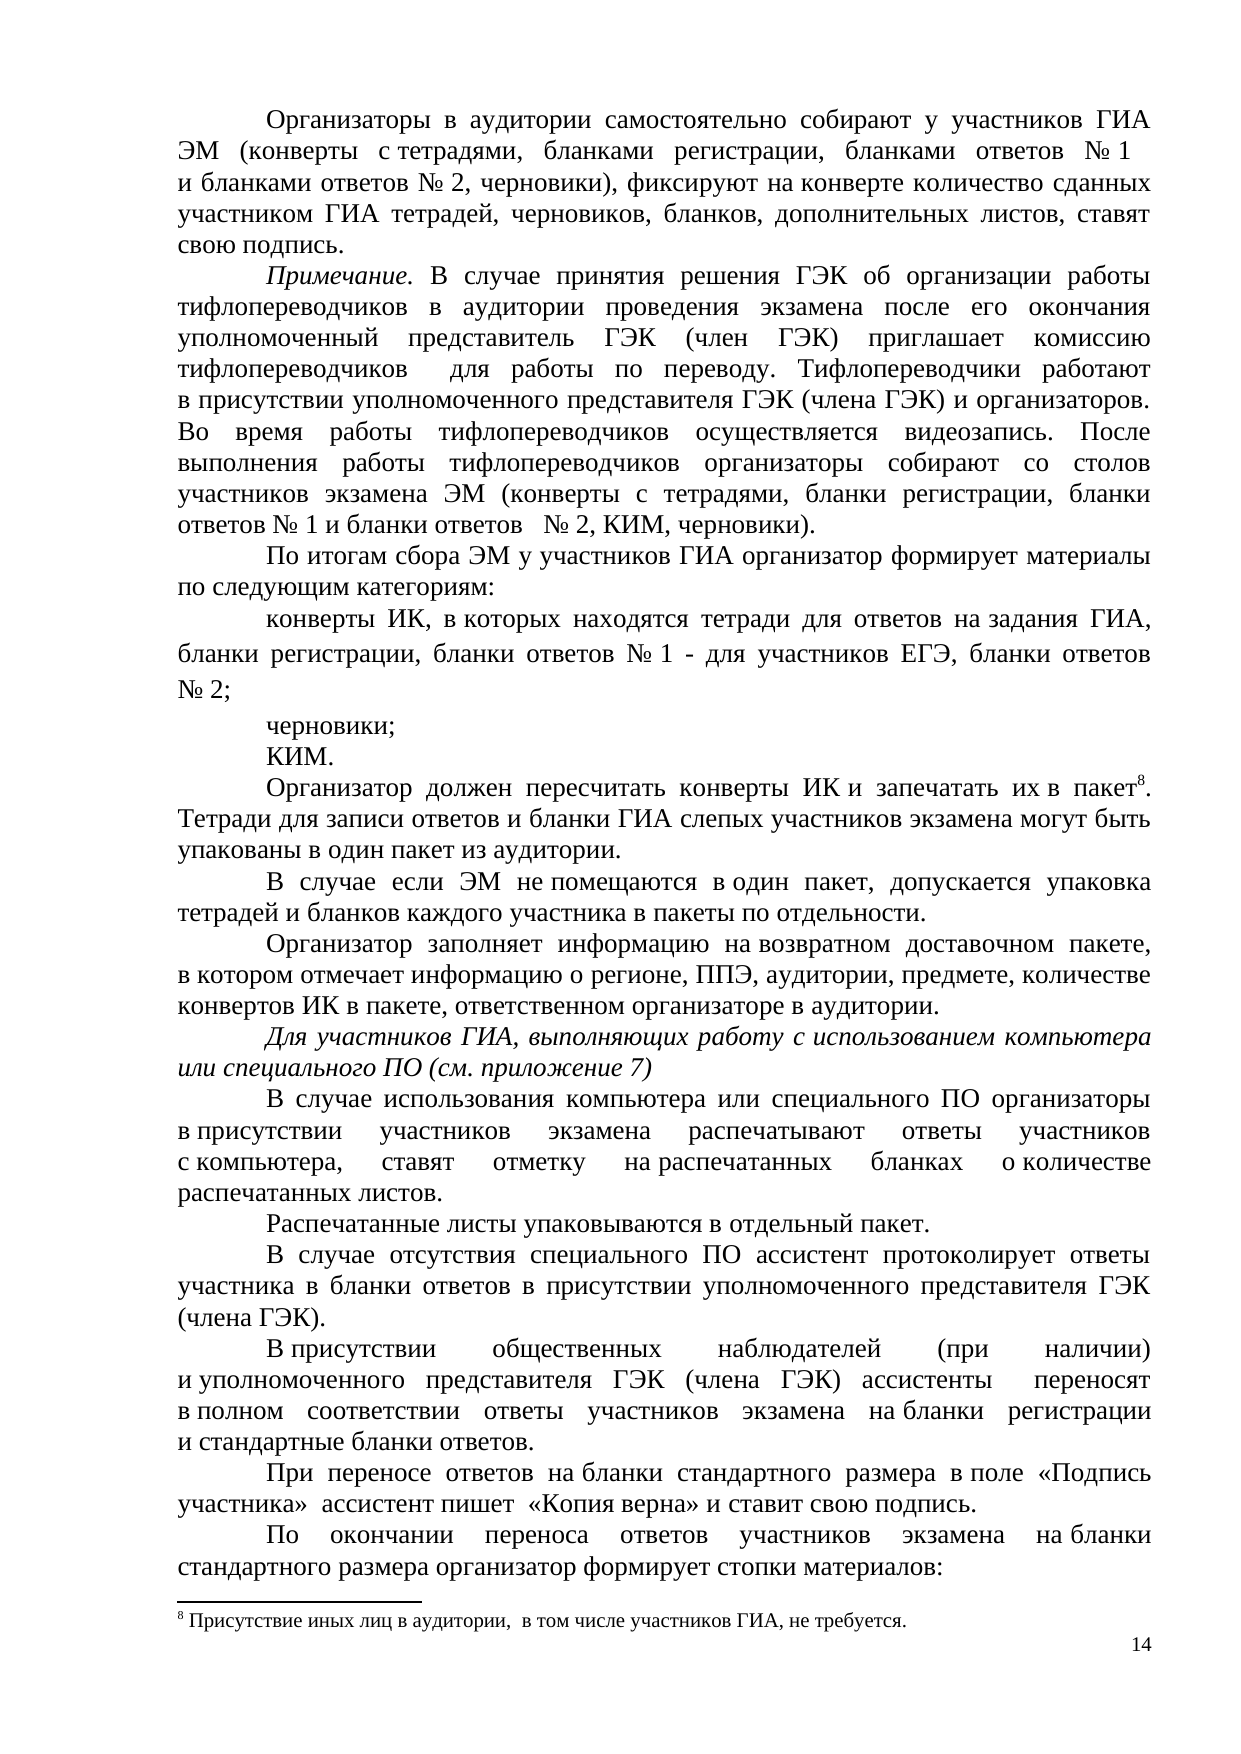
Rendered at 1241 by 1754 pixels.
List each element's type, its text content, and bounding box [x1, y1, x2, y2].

text Организатор должен пересчитать конверты ИК и запечатать их в пакет. Тетради для записи ответов и бланки ГИА слепых участников экзамена могут быть упакованы в один пакет из аудитории. [177, 771, 1152, 864]
list КИМ. [177, 740, 1152, 771]
text При переносе ответов на бланки стандартного размера в поле «Подпись участника» ассистент пишет «Копия верна» и ставит свою подпись. [177, 1456, 1152, 1519]
text Распечатанные листы упаковываются в отдельный пакет. [177, 1207, 1152, 1238]
text В случае отсутствия специального ПО ассистент протоколирует ответы участника в бланки ответов в присутствии уполномоченного представителя ГЭК (члена ГЭК). [177, 1238, 1152, 1332]
text Примечание. В случае принятия решения ГЭК об организации работы тифлопереводчиков в аудитории проведения экзамена после его окончания уполномоченный представитель ГЭК (член ГЭК) приглашает комиссию тифлопереводчиков для работы по переводу. Тифлопереводчики работают в присутствии уполномоченного представителя ГЭК (члена ГЭК) и организаторов. Во время работы тифлопереводчиков осуществляется видеозапись. После выполнения работы тифлопереводчиков организаторы собирают со столов участников экзамена ЭМ (конверты с тетрадями, бланки регистрации, бланки ответов № 1 и бланки ответов № 2, КИМ, черновики). [177, 259, 1152, 539]
text Организаторы в аудитории самостоятельно собирают у участников ГИА ЭМ (конверты с тетрадями, бланками регистрации, бланками ответов № 1 и бланками ответов № 2, черновики), фиксируют на конверте количество сданных участником ГИА тетрадей, черновиков, бланков, дополнительных листов, ставят свою подпись. [177, 103, 1152, 259]
text В присутствии общественных наблюдателей (при наличии) и уполномоченного представителя ГЭК (члена ГЭК) ассистенты переносят в полном соответствии ответы участников экзамена на бланки регистрации и стандартные бланки ответов. [177, 1332, 1152, 1456]
list конверты ИК, в которых находятся тетради для ответов на задания ГИА, бланки регистрации, бланки ответов № 1 - для участников ЕГЭ, бланки ответов № 2; [177, 602, 1152, 704]
text Для участников ГИА, выполняющих работу с использованием компьютера или специального ПО (см. приложение 7) [177, 1020, 1152, 1083]
text В случае использования компьютера или специального ПО организаторы в присутствии участников экзамена распечатывают ответы участников с компьютера, ставят отметку на распечатанных бланках о количестве распечатанных листов. [177, 1083, 1152, 1207]
text По окончании переноса ответов участников экзамена на бланки стандартного размера организатор формирует стопки материалов: [177, 1519, 1152, 1581]
text По итогам сбора ЭМ у участников ГИА организатор формирует материалы по следующим категориям: [177, 539, 1152, 602]
text В случае если ЭМ не помещаются в один пакет, допускается упаковка тетрадей и бланков каждого участника в пакеты по отдельности. [177, 864, 1152, 927]
text Организатор заполняет информацию на возвратном доставочном пакете, в котором отмечает информацию о регионе, ППЭ, аудитории, предмете, количестве конвертов ИК в пакете, ответственном организаторе в аудитории. [177, 927, 1152, 1020]
list черновики; [177, 709, 1152, 740]
